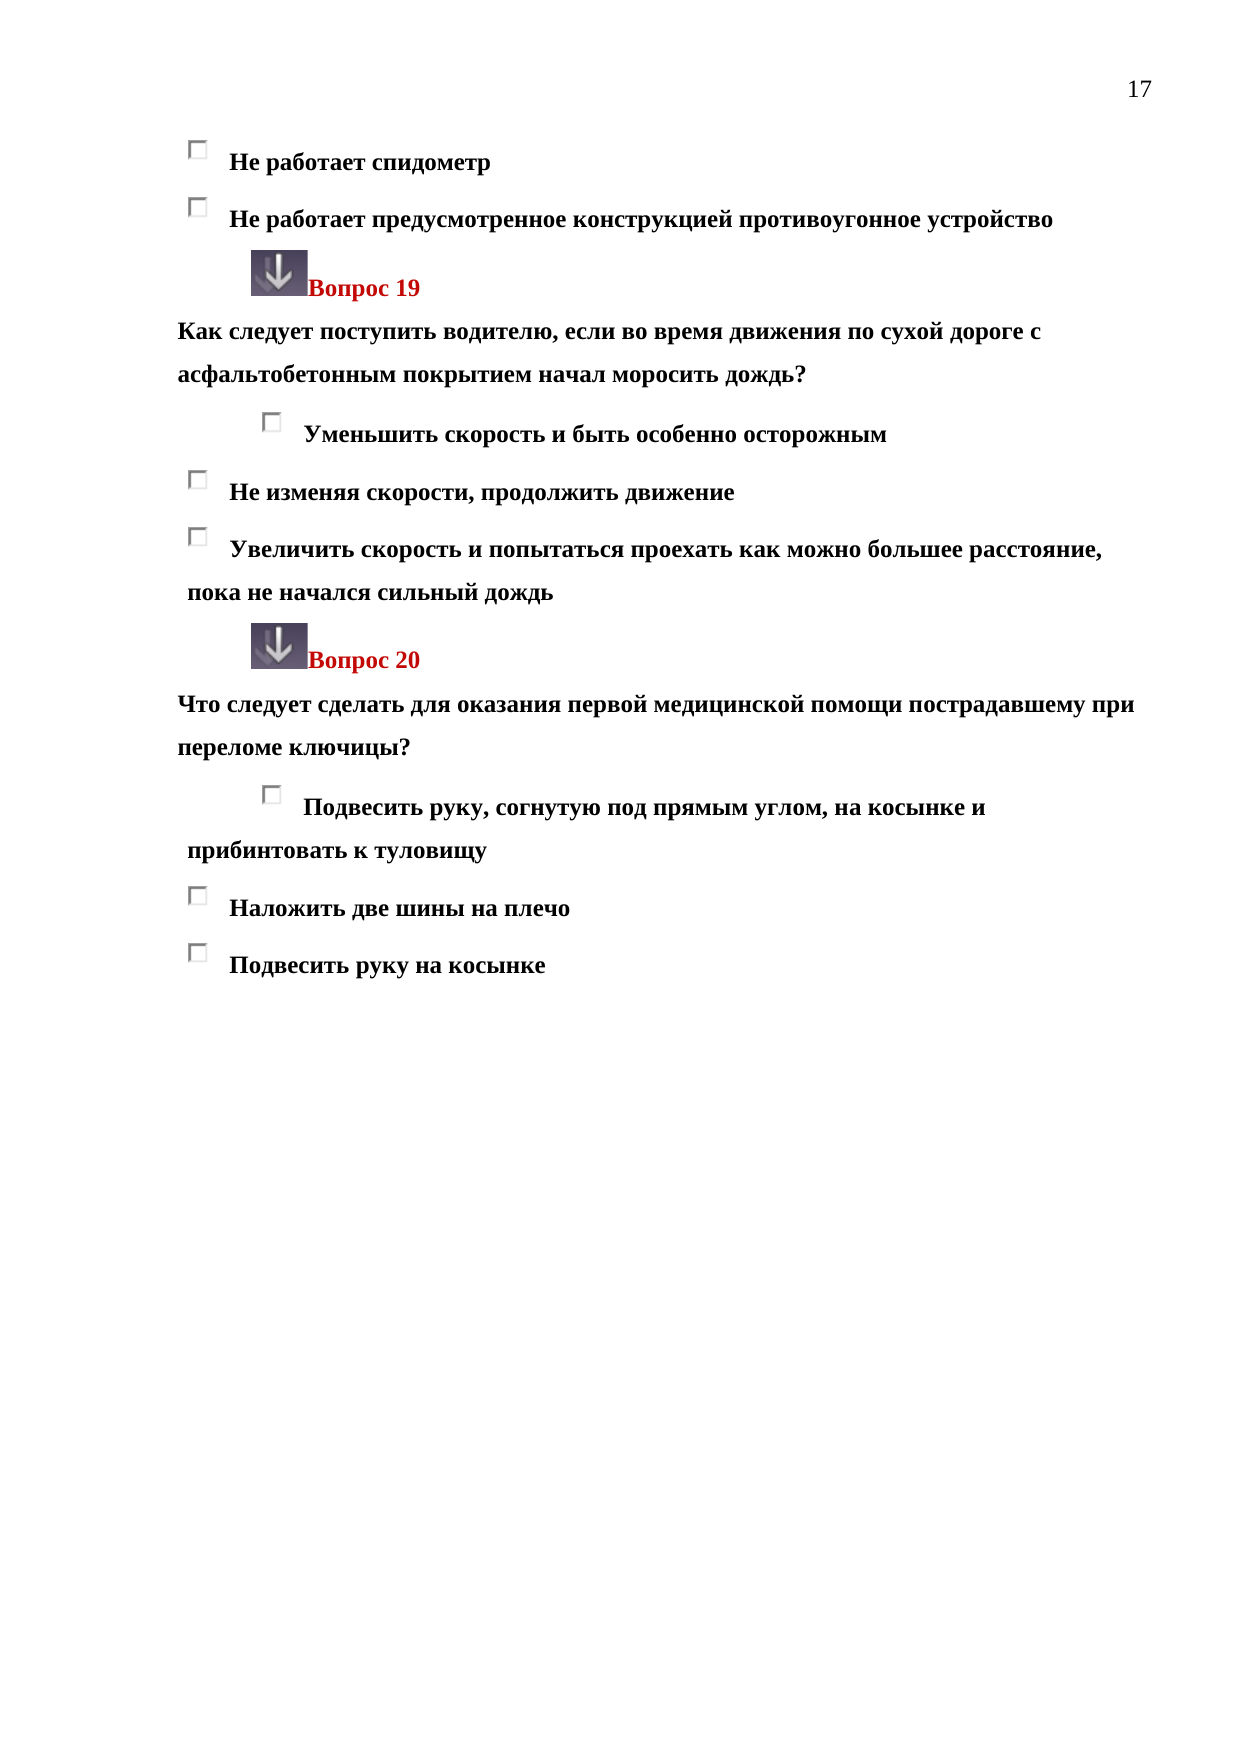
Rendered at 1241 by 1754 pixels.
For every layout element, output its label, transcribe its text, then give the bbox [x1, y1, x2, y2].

table_cell Подвесить руку, согнутую под прямым углом, на косынке и прибинтовать к туловищу Наложить две шины на плечо Подвесить руку на косынке [176, 776, 1153, 995]
table_header Вопрос 19 Как следует поступить водителю, если во время движения по сухой дороге с асфальтобетонным покрытием начал моросить дождь? [176, 249, 1153, 403]
picture [251, 250, 308, 296]
table_cell Уменьшить скорость и быть особенно осторожным Не изменяя скорости, продолжить движение Увеличить скорость и попытаться проехать как можно большее расстояние, пока не начался сильный дождь [176, 404, 1153, 622]
table_header Вопрос 20 Что следует сделать для оказания первой медицинской помощи пострадавшему при переломе ключицы? [176, 622, 1153, 776]
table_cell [176, 131, 1055, 249]
picture [251, 623, 308, 669]
